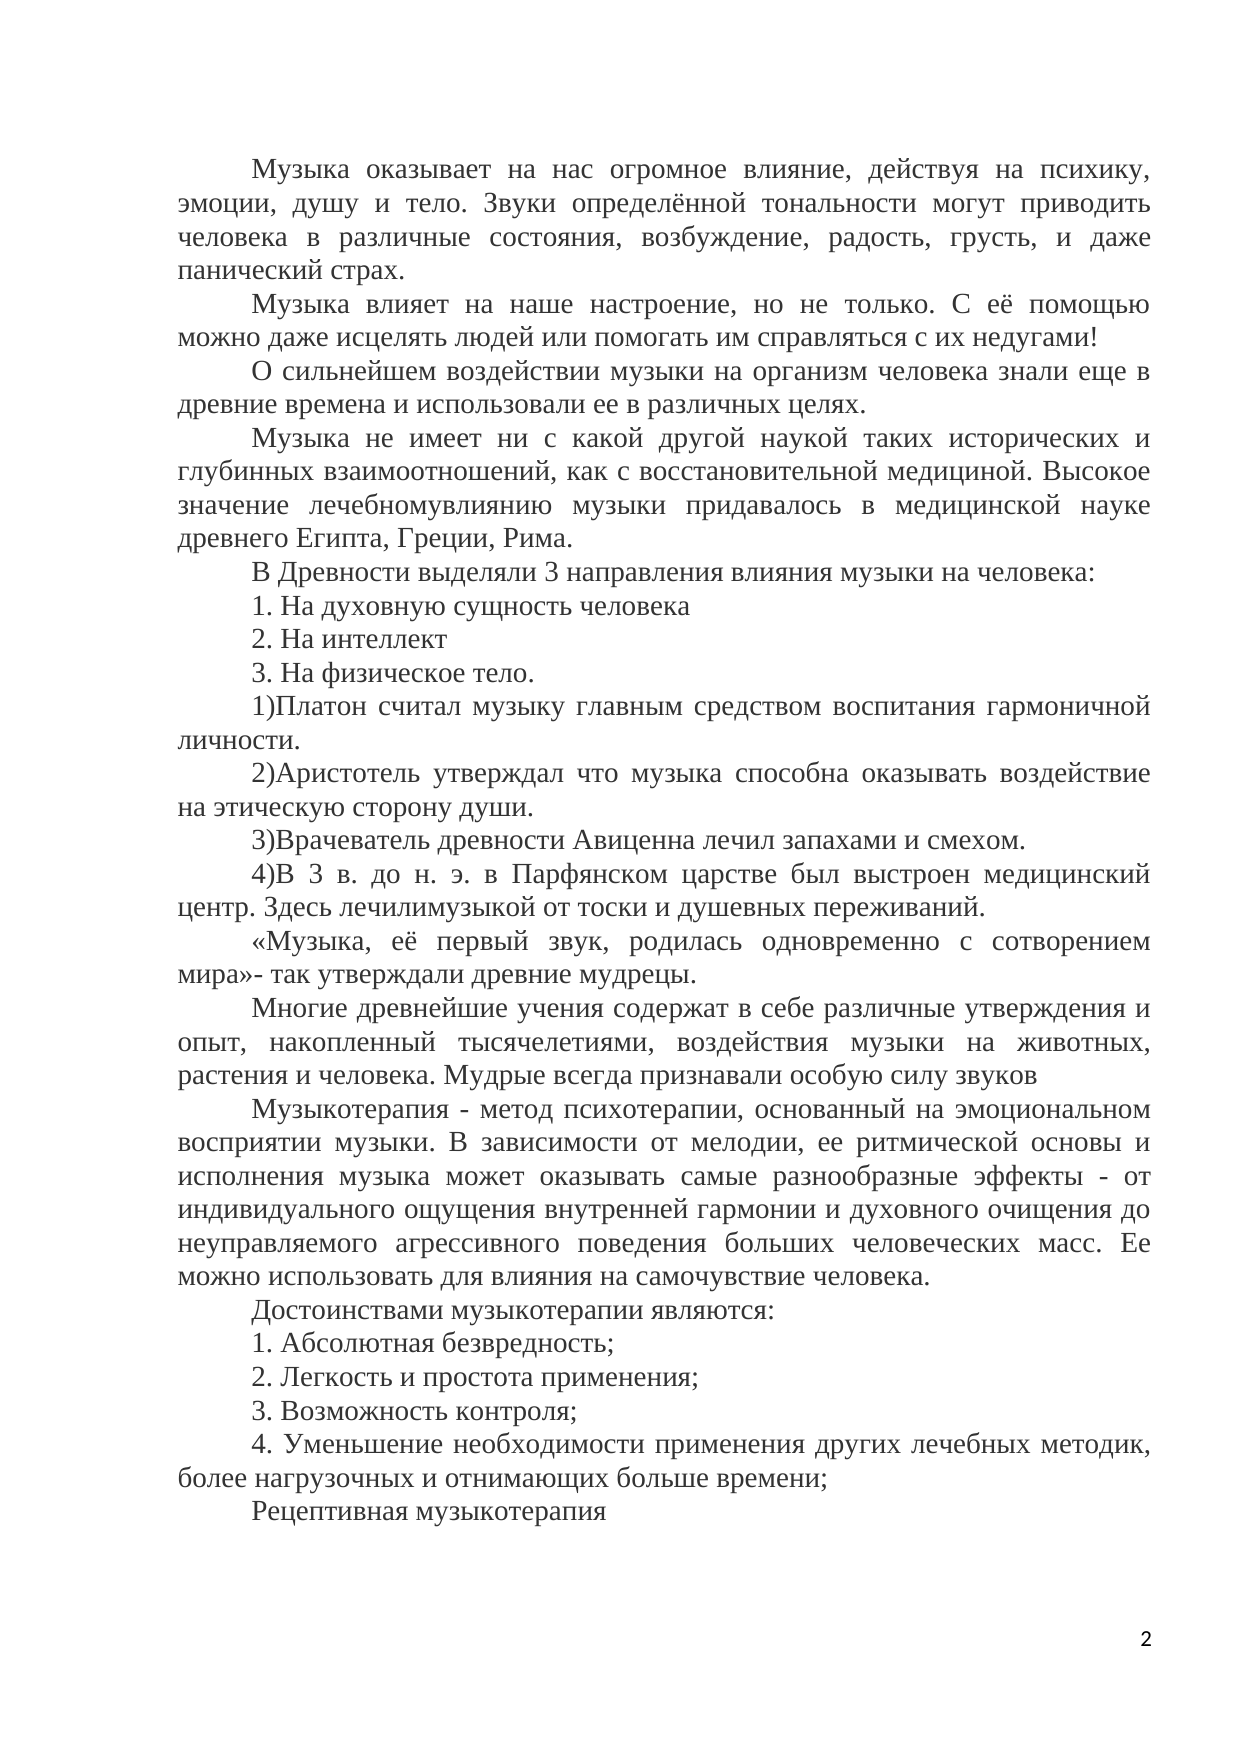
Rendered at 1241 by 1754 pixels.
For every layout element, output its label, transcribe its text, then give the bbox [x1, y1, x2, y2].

text 4)В 3 в. до н. э. в Парфянском царстве был выстроен медицинский центр. Здесь лечилимузыкой от тоски и душевных переживаний. [177, 856, 1152, 923]
text «Музыка, её первый звук, родилась одновременно с сотворением мира»- так утверждали древние мудрецы. [177, 923, 1152, 990]
text Достоинствами музыкотерапии являются: [177, 1292, 1152, 1326]
text 2. Легкость и простота применения; [177, 1359, 1152, 1393]
text 2)Аристотель утверждал что музыка способна оказывать воздействие на этическую сторону души. [177, 755, 1152, 822]
text 3)Врачеватель древности Авиценна лечил запахами и смехом. [177, 822, 1152, 856]
text Музыка не имеет ни с какой другой наукой таких исторических и глубинных взаимоотношений, как с восстановительной медициной. Высокое значение лечебномувлиянию музыки придавалось в медицинской науке древнего Египта, Греции, Рима. [177, 420, 1152, 554]
text 4. Уменьшение необходимости применения других лечебных методик, более нагрузочных и отнимающих больше времени; [177, 1426, 1152, 1493]
text О сильнейшем воздействии музыки на организм человека знали еще в древние времена и использовали ее в различных целях. [177, 353, 1152, 420]
text 2. На интеллект [177, 621, 1152, 655]
text 1. Абсолютная безвредность; [177, 1326, 1152, 1359]
text Музыкотерапия - метод психотерапии, основанный на эмоциональном восприятии музыки. В зависимости от мелодии, ее ритмической основы и исполнения музыка может оказывать самые разнообразные эффекты - от индивидуального ощущения внутренней гармонии и духовного очищения до неуправляемого агрессивного поведения больших человеческих масс. Ее можно использовать для влияния на самочувствие человека. [177, 1091, 1152, 1292]
text Музыка влияет на наше настроение, но не только. С её помощью можно даже исцелять людей или помогать им справляться с их недугами! [177, 286, 1152, 353]
text Рецептивная музыкотерапия [177, 1493, 1152, 1527]
text Многие древнейшие учения содержат в себе различные утверждения и опыт, накопленный тысячелетиями, воздействия музыки на животных, растения и человека. Мудрые всегда признавали особую силу звуков [177, 990, 1152, 1091]
text 1. На духовную сущность человека [177, 588, 1152, 621]
text Музыка оказывает на нас огромное влияние, действуя на психику, эмоции, душу и тело. Звуки определённой тональности могут приводить человека в различные состояния, возбуждение, радость, грусть, и даже панический страх. [177, 152, 1152, 286]
text 3. Возможность контроля; [177, 1393, 1152, 1426]
text 1)Платон считал музыку главным средством воспитания гармоничной личности. [177, 688, 1152, 755]
text В Древности выделяли 3 направления влияния музыки на человека: [177, 554, 1152, 588]
text 3. На физическое тело. [177, 655, 1152, 688]
